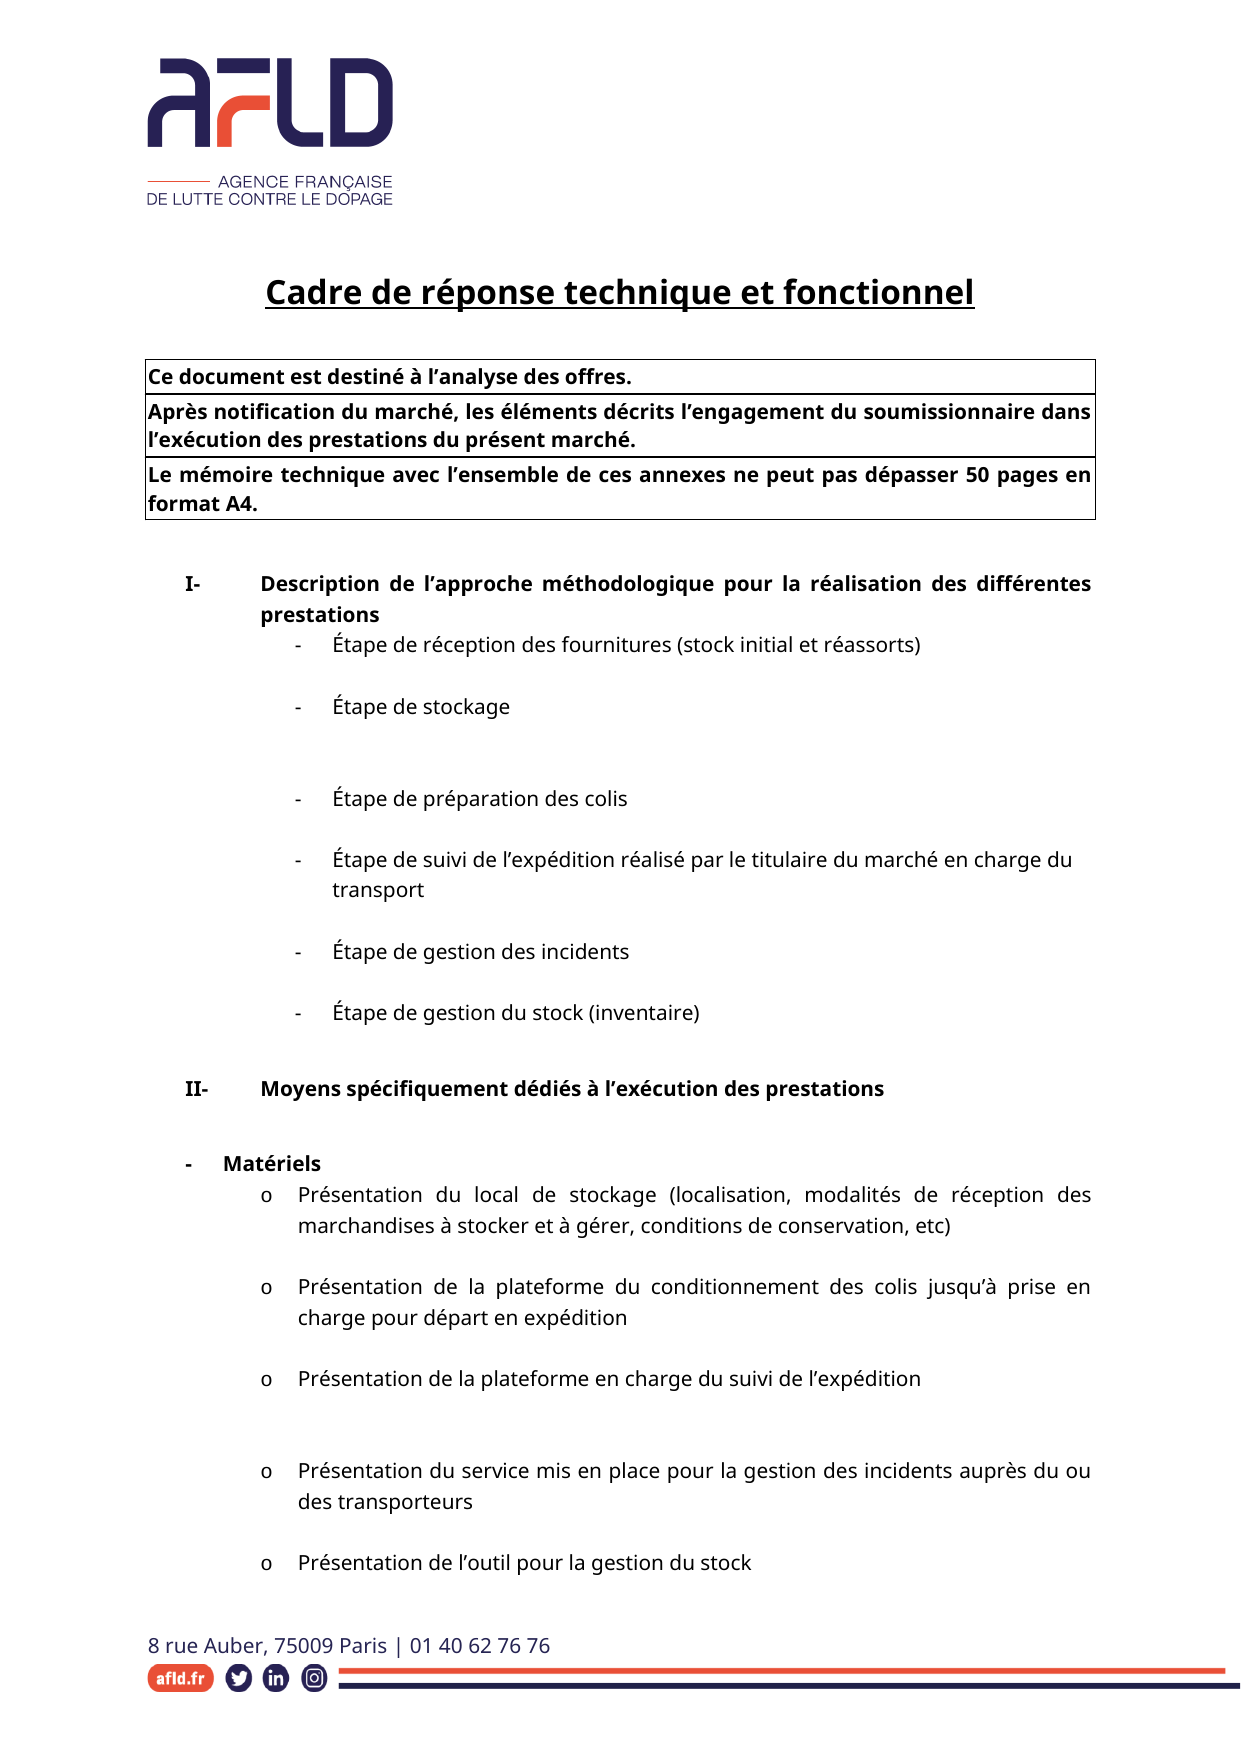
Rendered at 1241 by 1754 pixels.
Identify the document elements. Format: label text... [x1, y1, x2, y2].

list Présentation de la plateforme en charge du suivi de l’expédition [260, 1364, 1093, 1393]
text Cadre de réponse technique et fonctionnel [148, 268, 1093, 314]
list Étape de gestion du stock (inventaire) [294, 998, 1093, 1026]
list Matériels [185, 1149, 1093, 1178]
list Étape de stockage [294, 692, 1093, 720]
list Présentation de la plateforme du conditionnement des colis jusqu’à prise en charge pour départ en expédition [260, 1272, 1093, 1331]
list Étape de suivi de l’expédition réalisé par le titulaire du marché en charge du transport [294, 845, 1093, 904]
picture [147, 1664, 1241, 1692]
list Description de l’approche méthodologique pour la réalisation des différentes prestations [185, 569, 1093, 628]
picture [147, 58, 393, 205]
list Présentation de l’outil pour la gestion du stock [260, 1548, 1093, 1577]
list Étape de réception des fournitures (stock initial et réassorts) [294, 631, 1093, 659]
list Présentation du service mis en place pour la gestion des incidents auprès du ou des transporteurs [260, 1456, 1093, 1515]
list Étape de gestion des incidents [294, 937, 1093, 965]
list Moyens spécifiquement dédiés à l’exécution des prestations [185, 1074, 1093, 1102]
list Étape de préparation des colis [294, 784, 1093, 812]
text Après notification du marché, les éléments décrits l’engagement du soumissionnaire dans l’exécution des prestations du présent marché. [146, 395, 1095, 456]
list Présentation du local de stockage (localisation, modalités de réception des marchandises à stocker et à gérer, conditions de conservation, etc) [260, 1180, 1093, 1239]
text Ce document est destiné à l’analyse des offres. [146, 360, 1095, 393]
text Le mémoire technique avec l’ensemble de ces annexes ne peut pas dépasser 50 pages en format A4. [146, 458, 1095, 519]
